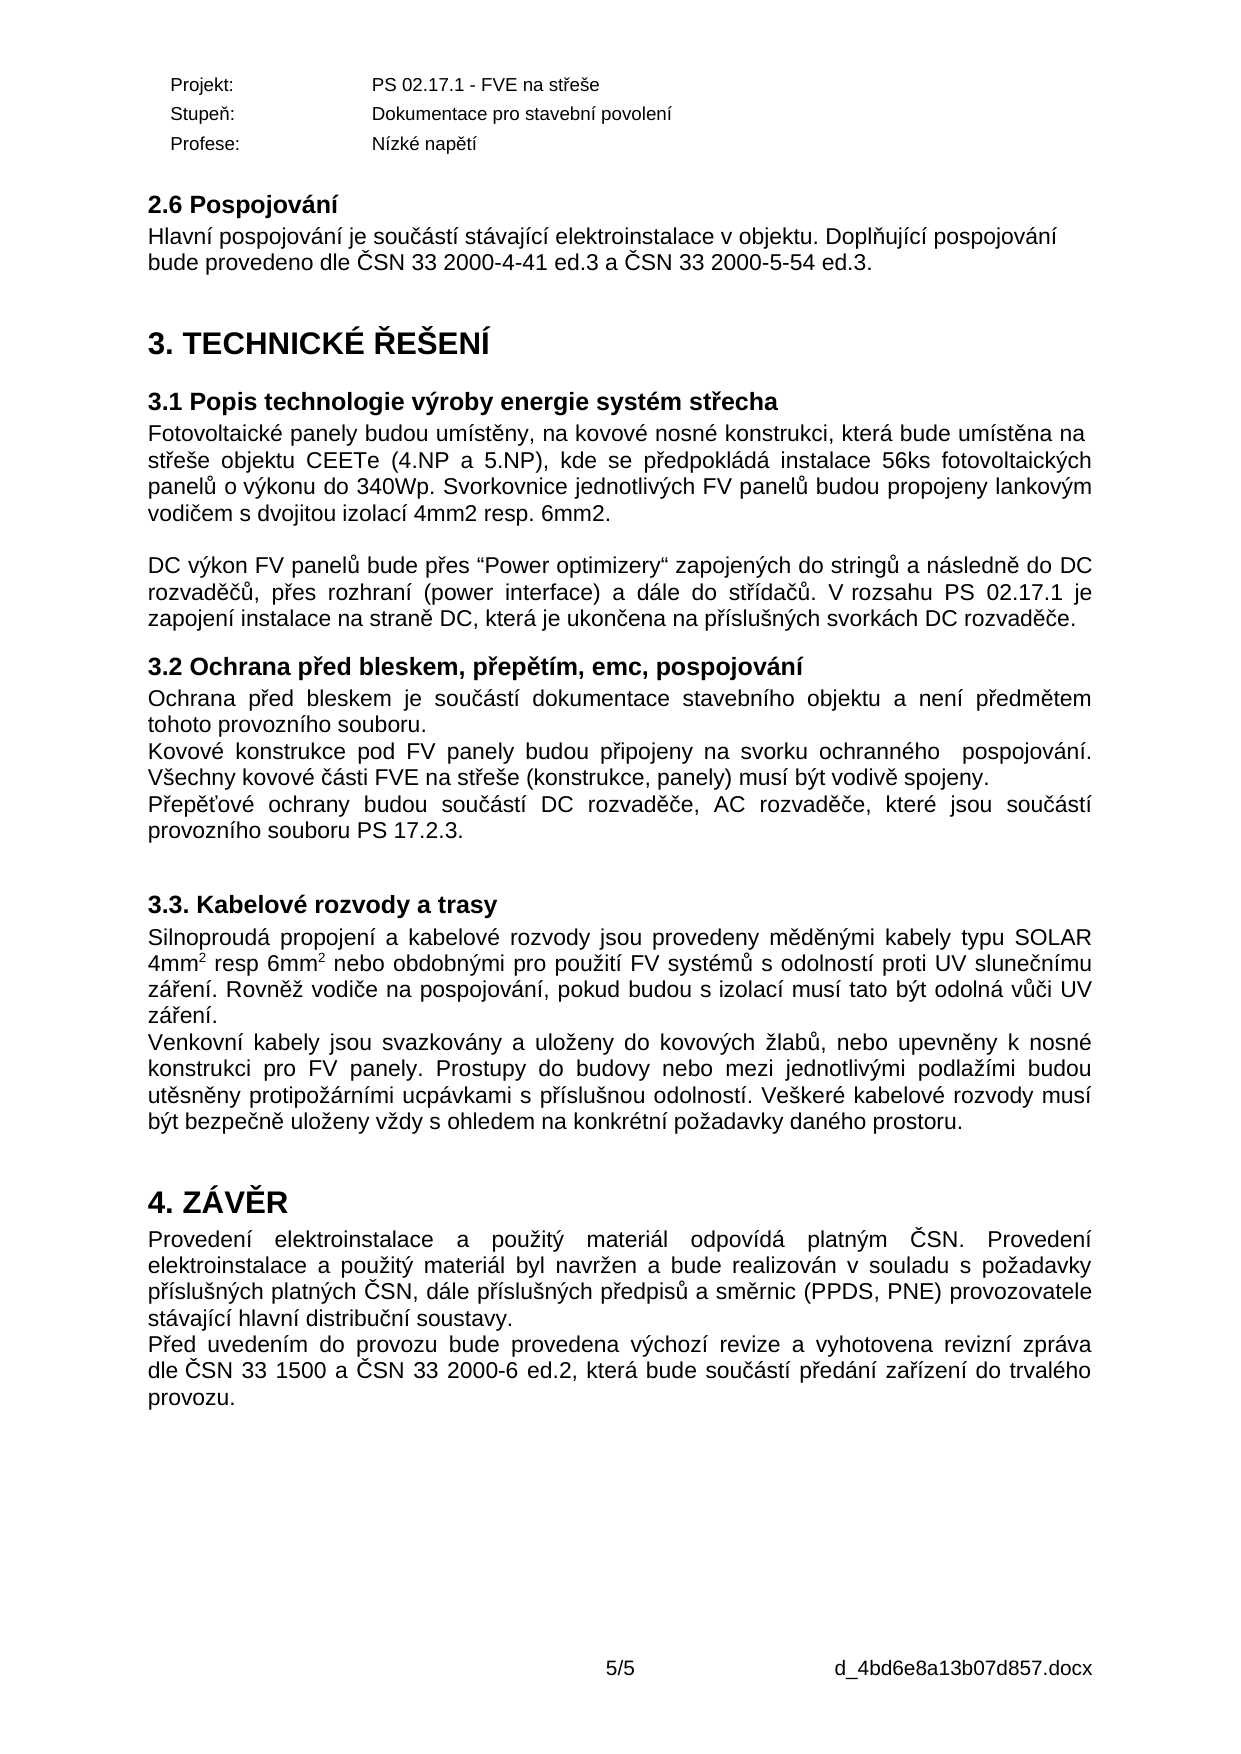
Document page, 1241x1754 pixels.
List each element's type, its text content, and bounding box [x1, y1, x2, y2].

text Silnoproudá propojení a kabelové rozvody jsou provedeny měděnými kabely typu SOLAR 4mm2 resp 6mm2 nebo obdobnými pro použití FV systémů s odolností proti UV slunečnímu záření. Rovněž vodiče na pospojování, pokud budou s izolací musí tato být odolná vůči UV záření. [148, 923, 1093, 1029]
text Venkovní kabely jsou svazkovány a uloženy do kovových žlabů, nebo upevněny k nosné konstrukci pro FV panely. Prostupy do budovy nebo mezi jednotlivými podlažími budou utěsněny protipožárními ucpávkami s příslušnou odolností. Veškeré kabelové rozvody musí být bezpečně uloženy vždy s ohledem na konkrétní požadavky daného prostoru. [148, 1029, 1093, 1134]
subtitle 3.3. Kabelové rozvody a trasy [148, 890, 1093, 919]
subtitle 4. ZÁVĚR [148, 1184, 1093, 1220]
text Provedení elektroinstalace a použitý materiál odpovídá platným ČSN. Provedení elektroinstalace a použitý materiál byl navržen a bude realizován v souladu s požadavky příslušných platných ČSN, dále příslušných předpisů a směrnic (PPDS, PNE) provozovatele stávající hlavní distribuční soustavy. [148, 1226, 1093, 1331]
subtitle 3.1 Popis technologie výroby energie systém střecha [148, 387, 1093, 416]
text Před uvedením do provozu bude provedena výchozí revize a vyhotovena revizní zpráva dle ČSN 33 1500 a ČSN 33 2000-6 ed.2, která bude součástí předání zařízení do trvalého provozu. [148, 1331, 1093, 1410]
subtitle 3. TECHNICKÉ ŘEŠENÍ [148, 325, 1093, 361]
subtitle 2.6 Pospojování [148, 189, 1093, 218]
text DC výkon FV panelů bude přes “Power optimizery“ zapojených do stringů a následně do DC rozvaděčů, přes rozhraní (power interface) a dále do střídačů. V rozsahu PS 02.17.1 je zapojení instalace na straně DC, která je ukončena na příslušných svorkách DC rozvaděče. [148, 552, 1093, 631]
text Ochrana před bleskem je součástí dokumentace stavebního objektu a není předmětem tohoto provozního souboru. [148, 685, 1093, 738]
text Fotovoltaické panely budou umístěny, na kovové nosné konstrukci, která bude umístěna na střeše objektu CEETe (4.NP a 5.NP), kde se předpokládá instalace 56ks fotovoltaických panelů o výkonu do 340Wp. Svorkovnice jednotlivých FV panelů budou propojeny lankovým vodičem s dvojitou izolací 4mm2 resp. 6mm2. [148, 420, 1093, 526]
subtitle 3.2 Ochrana před bleskem, přepětím, emc, pospojování [148, 652, 1093, 681]
text Kovové konstrukce pod FV panely budou připojeny na svorku ochranného pospojování. Všechny kovové části FVE na střeše (konstrukce, panely) musí být vodivě spojeny. [148, 738, 1093, 791]
text Přepěťové ochrany budou součástí DC rozvaděče, AC rozvaděče, které jsou součástí provozního souboru PS 17.2.3. [148, 791, 1093, 843]
text Hlavní pospojování je součástí stávající elektroinstalace v objektu. Doplňující pospojování bude provedeno dle ČSN 33 2000-4-41 ed.3 a ČSN 33 2000-5-54 ed.3. [148, 223, 1093, 275]
